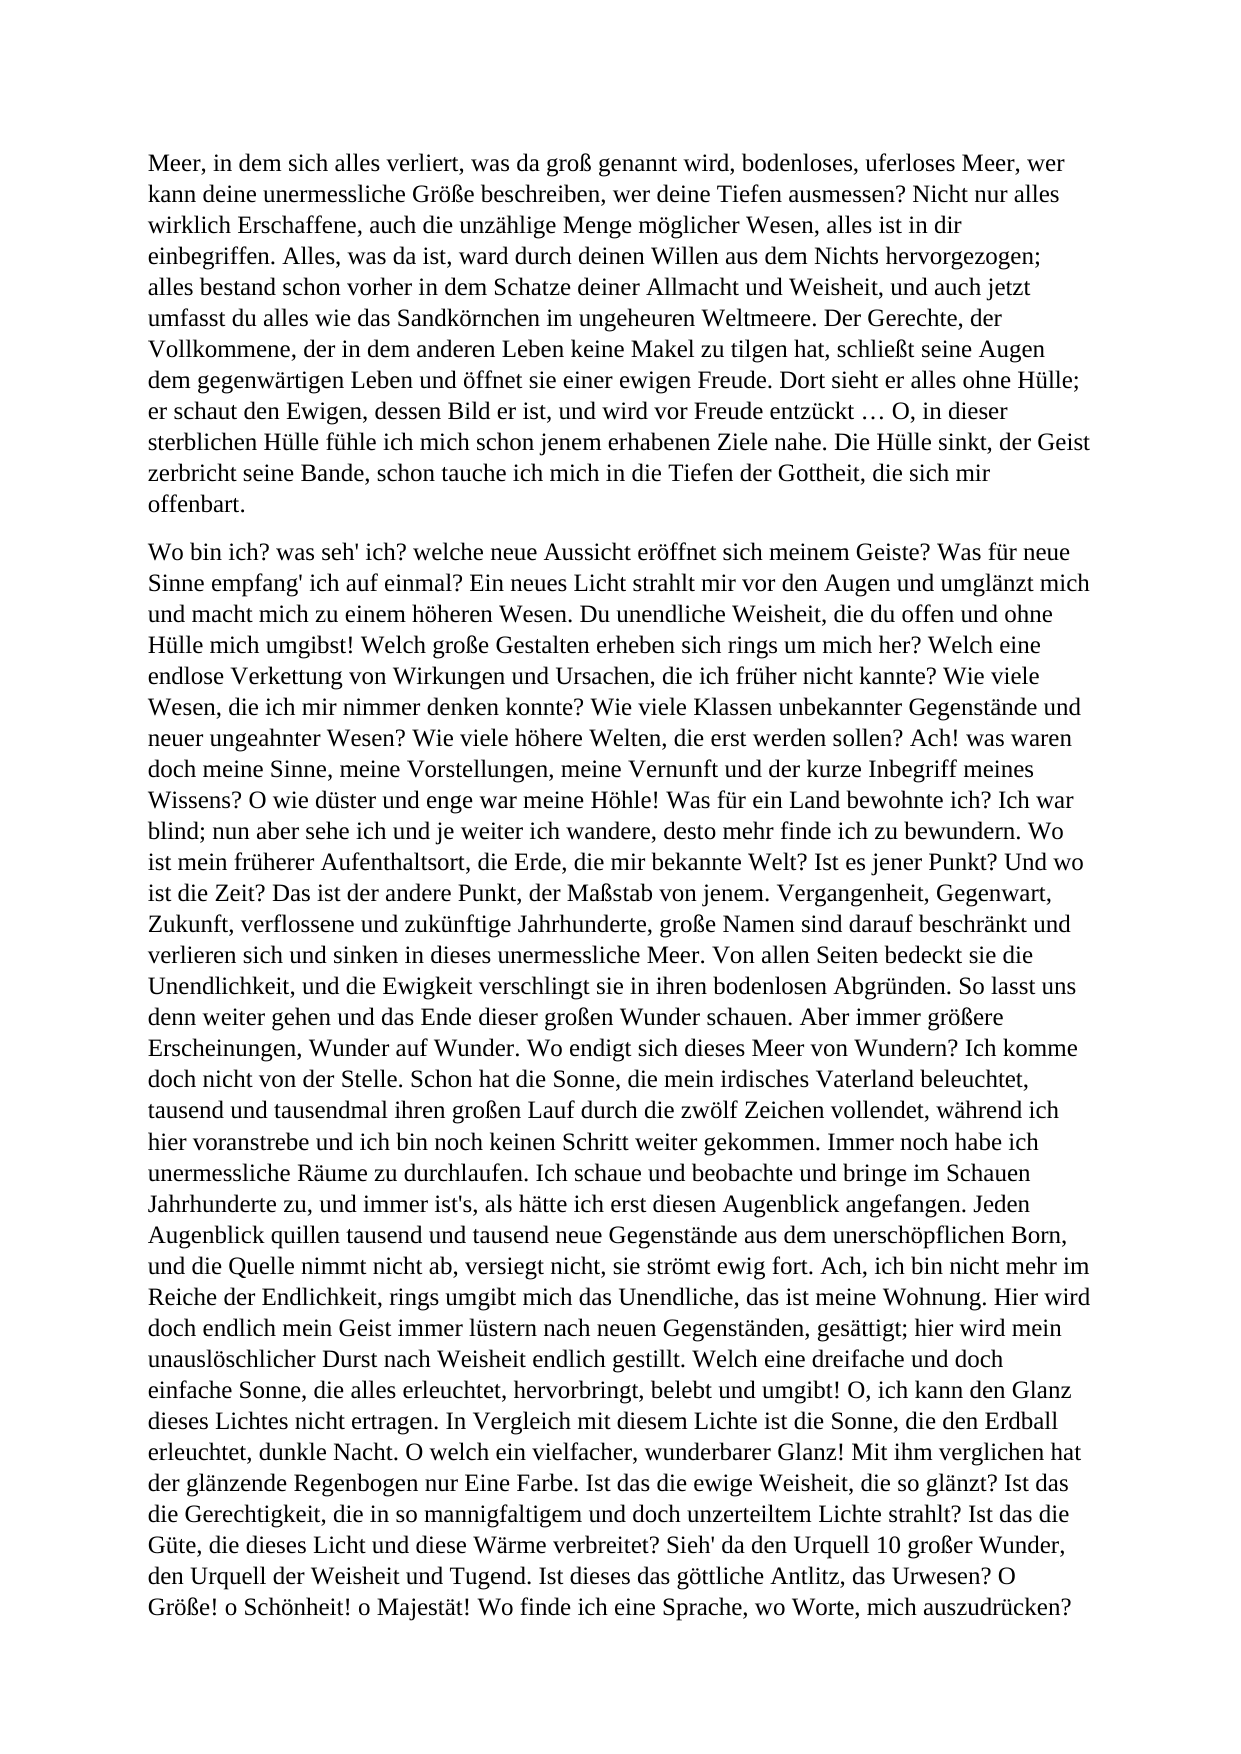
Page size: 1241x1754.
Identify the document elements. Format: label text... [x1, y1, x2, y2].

text Meer, in dem sich alles verliert, was da groß genannt wird, bodenloses, uferloses Meer, wer kann deine unermessliche Größe beschreiben, wer deine Tiefen ausmessen? Nicht nur alles wirklich Erschaffene, auch die unzählige Menge möglicher Wesen, alles ist in dir einbegriffen. Alles, was da ist, ward durch deinen Willen aus dem Nichts hervorgezogen; alles bestand schon vorher in dem Schatze deiner Allmacht und Weisheit, und auch jetzt umfasst du alles wie das Sandkörnchen im ungeheuren Weltmeere. Der Gerechte, der Vollkommene, der in dem anderen Leben keine Makel zu tilgen hat, schließt seine Augen dem gegenwärtigen Leben und öffnet sie einer ewigen Freude. Dort sieht er alles ohne Hülle; er schaut den Ewigen, dessen Bild er ist, und wird vor Freude entzückt … O, in dieser sterblichen Hülle fühle ich mich schon jenem erhabenen Ziele nahe. Die Hülle sinkt, der Geist zerbricht seine Bande, schon tauche ich mich in die Tiefen der Gottheit, die sich mir offenbart. [148, 148, 1093, 518]
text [148, 537, 1093, 1621]
